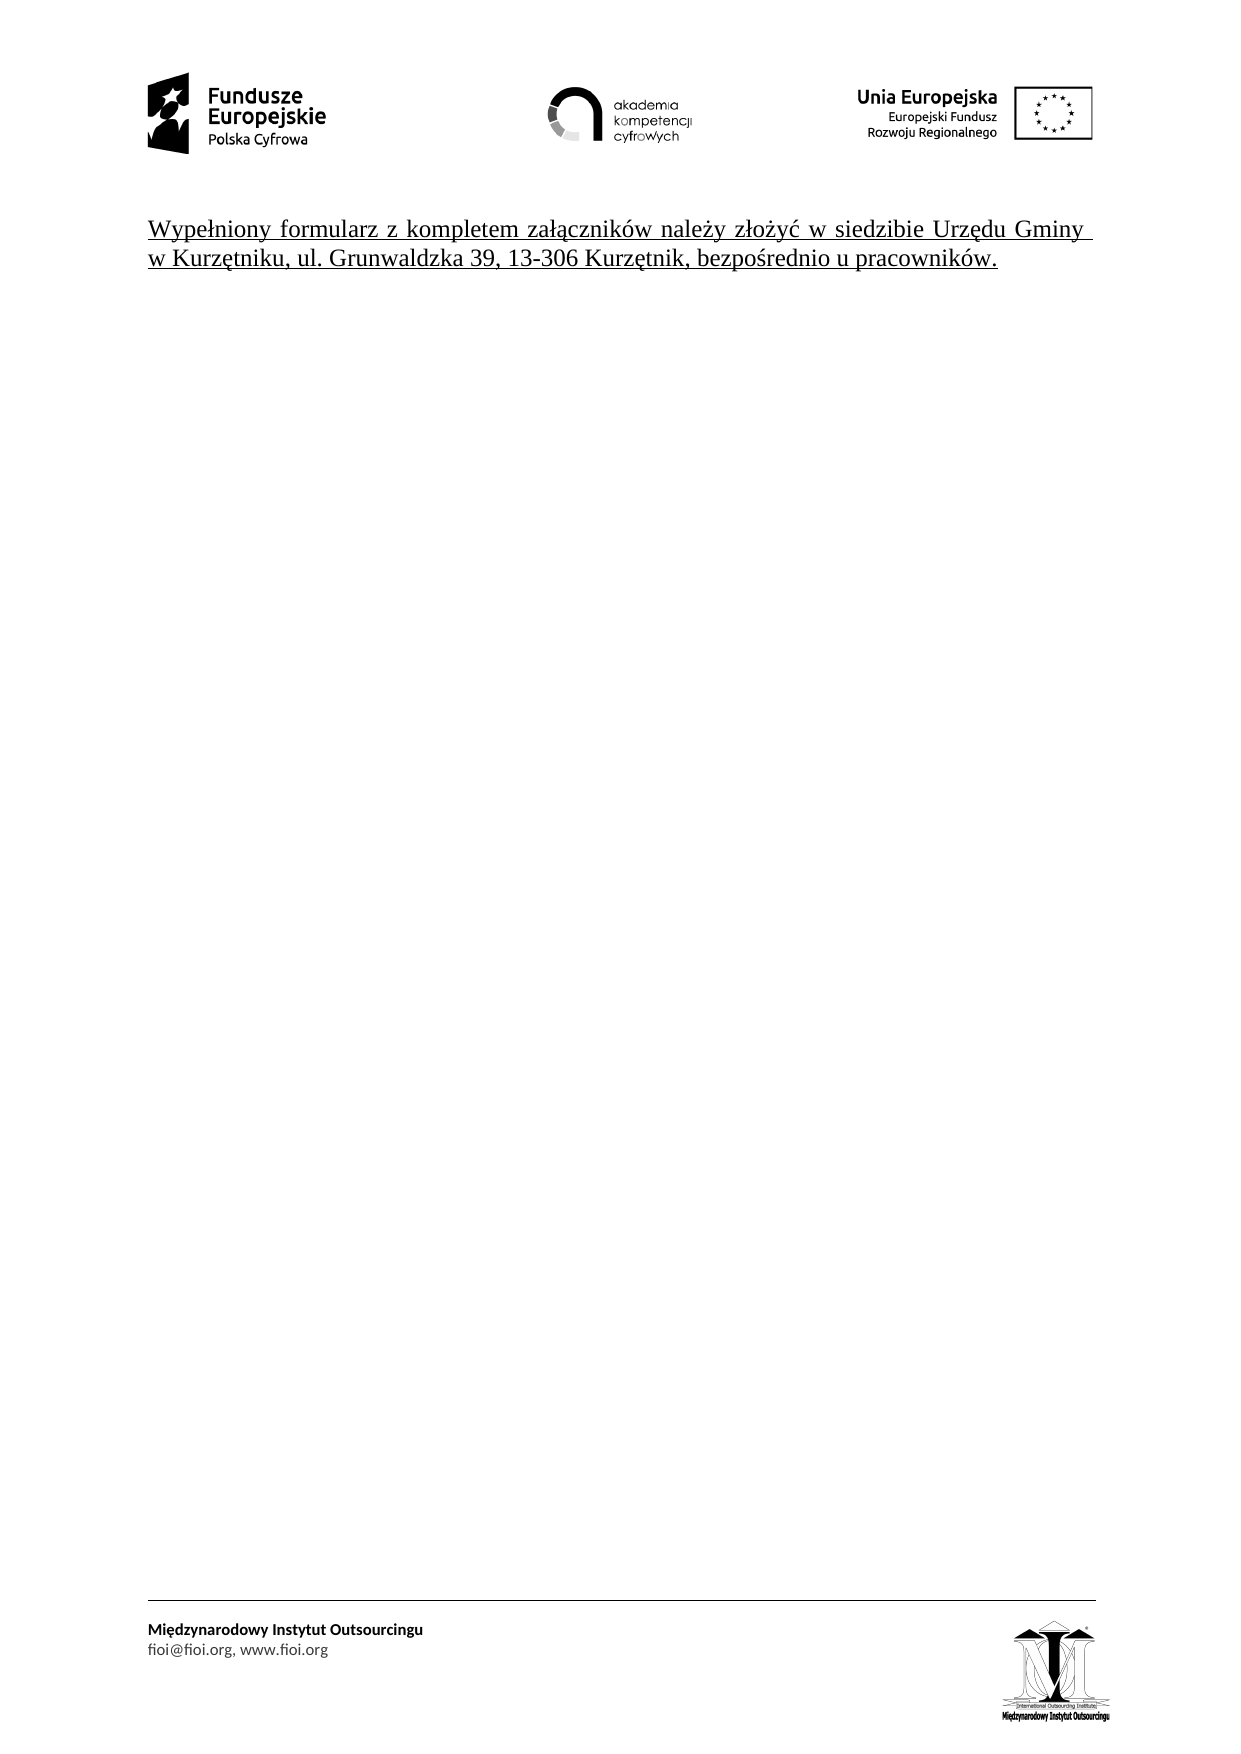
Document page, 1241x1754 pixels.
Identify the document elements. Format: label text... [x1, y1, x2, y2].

picture [1002, 1621, 1110, 1722]
picture [147, 72, 1093, 154]
text Wypełniony formularz z kompletem załączników należy złożyć w siedzibie Urzędu Gminy w Kurzętniku, ul. Grunwaldzka 39, 13-306 Kurzętnik, bezpośrednio u pracowników. [148, 240, 1092, 271]
text Wypełniony formularz z kompletem załączników należy złożyć w siedzibie Urzędu Gminy w Kurzętniku, ul. Grunwaldzka 39, 13-306 Kurzętnik, bezpośrednio u pracowników. [148, 214, 1092, 239]
